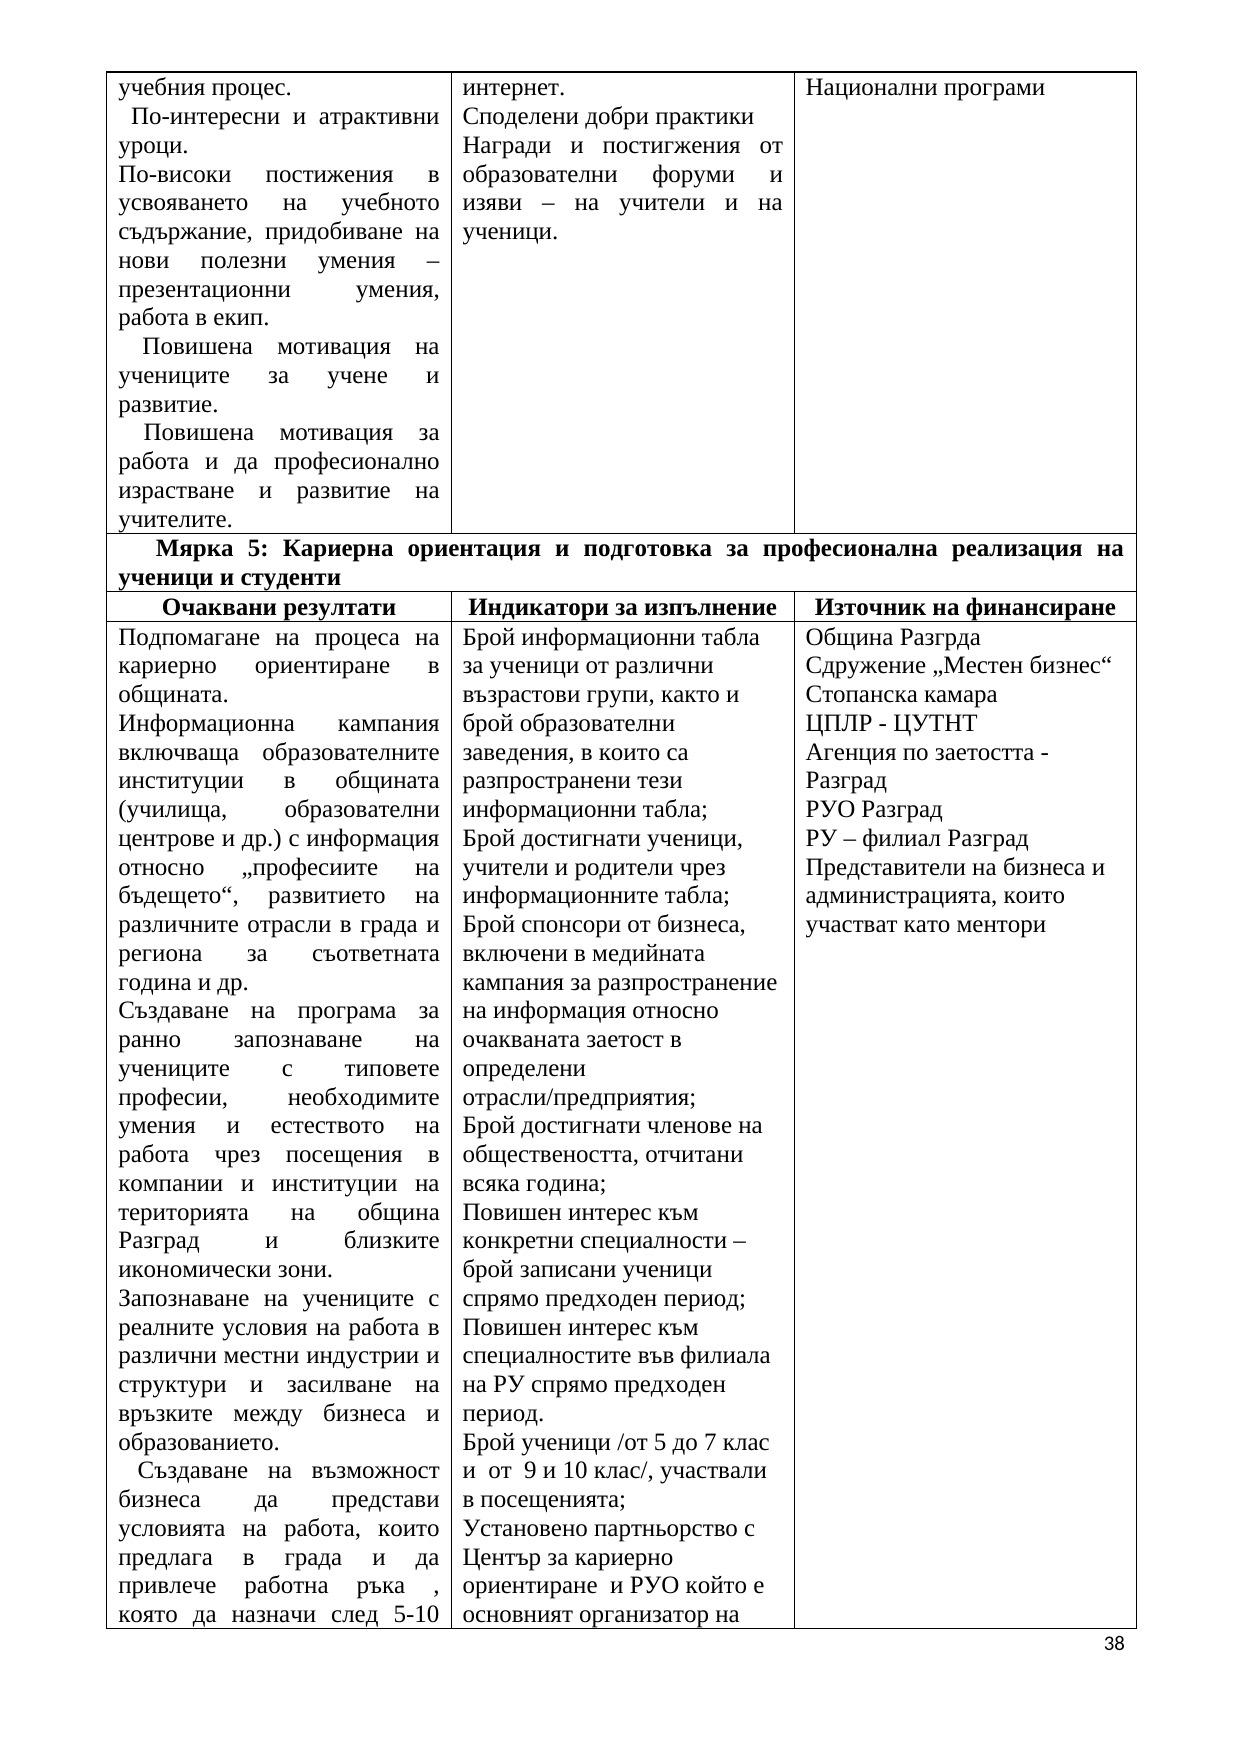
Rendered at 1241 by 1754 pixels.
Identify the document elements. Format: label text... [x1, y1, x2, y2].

table_cell Индикатори за изпълнение [452, 592, 794, 621]
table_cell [452, 622, 794, 1628]
table_cell Мярка 5: Кариерна ориентация и подготовка за професионална реализация на ученици и студенти [107, 534, 1136, 591]
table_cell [795, 622, 1136, 1628]
table_cell Източник на финансиране [795, 592, 1136, 621]
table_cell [107, 622, 451, 1628]
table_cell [795, 73, 1136, 532]
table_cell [107, 73, 451, 532]
table_cell Очаквани резултати [107, 592, 451, 621]
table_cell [452, 73, 794, 532]
